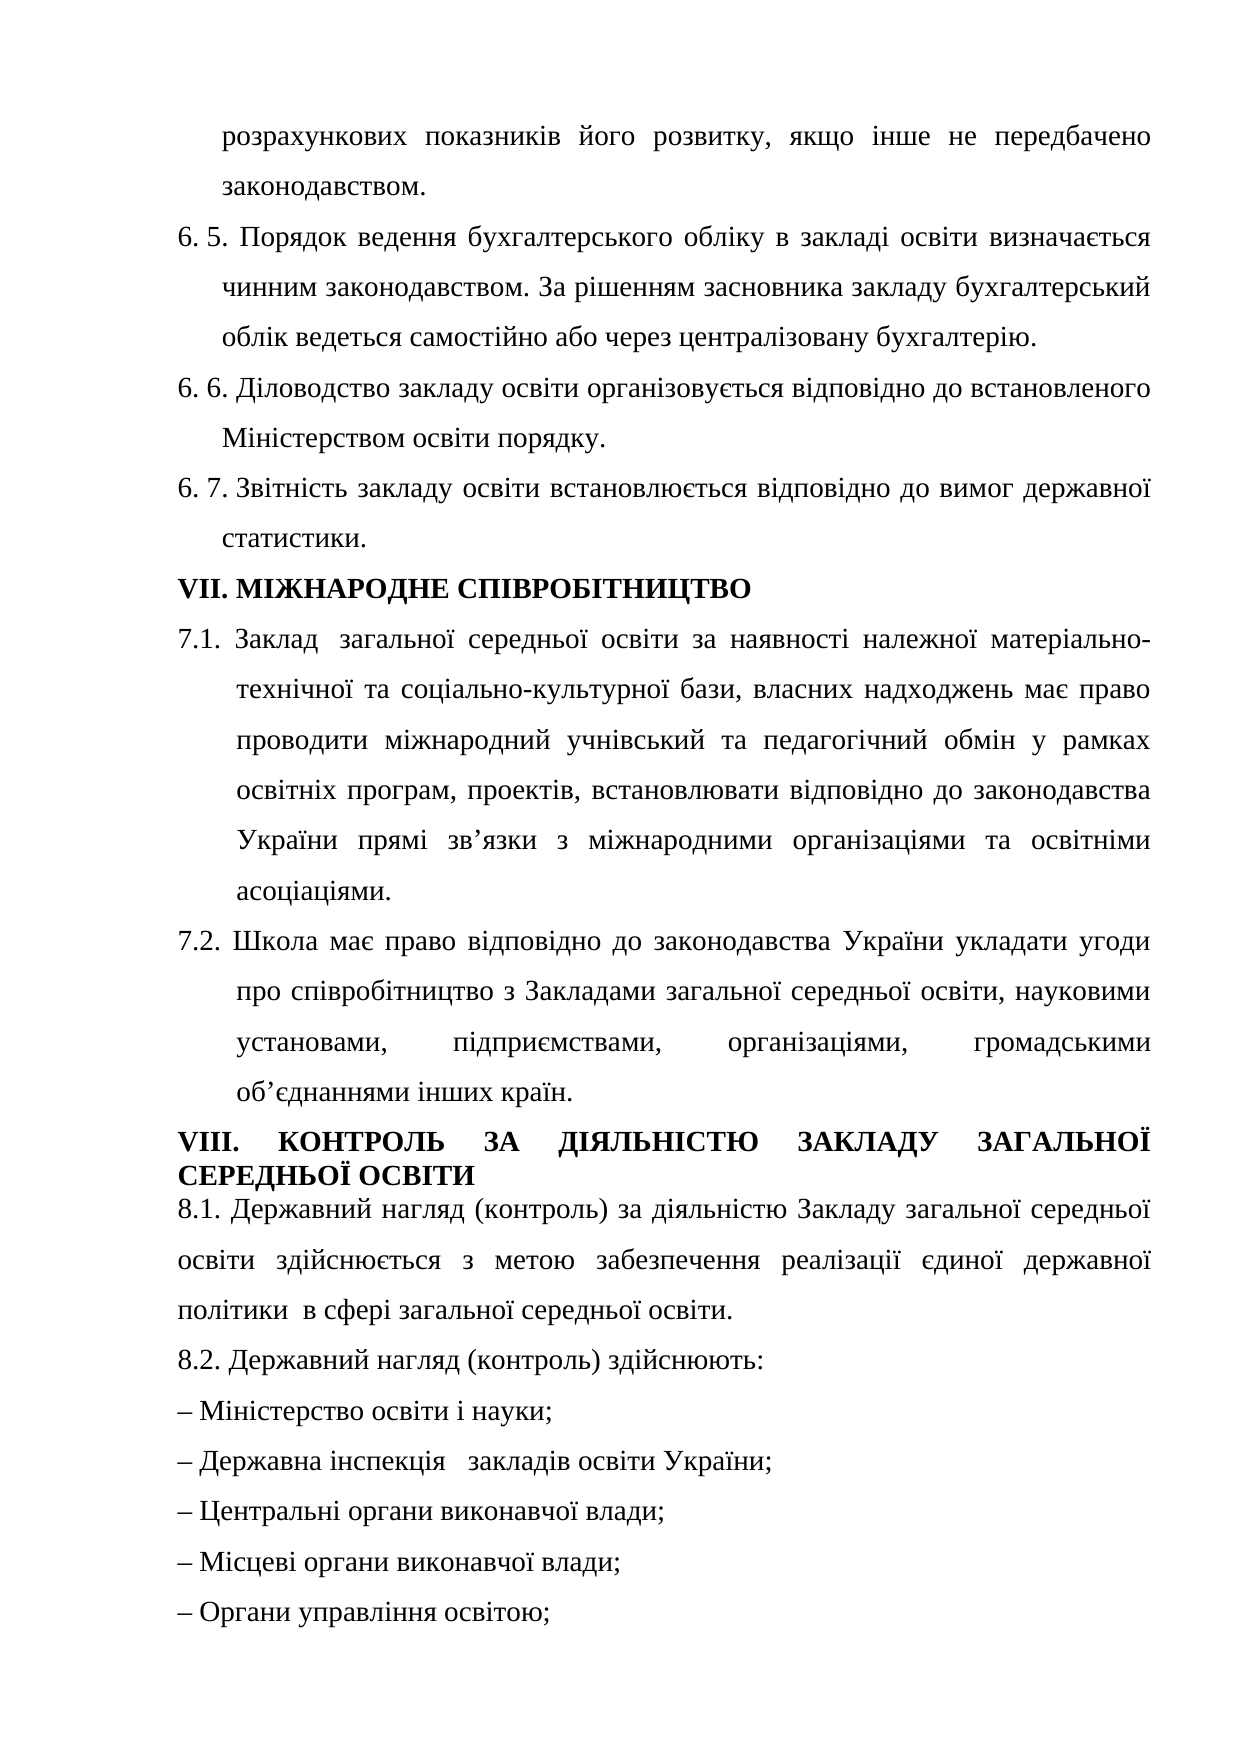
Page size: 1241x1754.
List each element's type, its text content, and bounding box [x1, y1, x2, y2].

text 6. 5. Порядок ведення бухгалтерського обліку в закладі освіти визначається чинним законодавством. За рішенням засновника закладу бухгалтерський облік ведеться самостійно або через централізовану бухгалтерію. [177, 219, 1152, 353]
text 7.1. Заклад загальної середньої освіти за наявності належної матеріально-технічної та соціально-культурної бази, власних надходжень має право проводити міжнародний учнівський та педагогічний обмін у рамках освітніх програм, проектів, встановлювати відповідно до законодавства України прямі зв’язки з міжнародними організаціями та освітніми асоціаціями. [177, 621, 1152, 906]
text 6. 6. Діловодство закладу освіти організовується відповідно до встановленого Міністерством освіти порядку. [177, 370, 1152, 453]
text 7.2. Школа має право відповідно до законодавства України укладати угоди про співробітництво з Закладами загальної середньої освіти, науковими установами, підприємствами, організаціями, громадськими об’єднаннями інших країн. [177, 923, 1152, 1108]
text 8.2. Державний нагляд (контроль) здійснюють: [177, 1342, 1152, 1376]
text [177, 118, 1152, 202]
text 8.1. Державний нагляд (контроль) за діяльністю Закладу загальної середньої освіти здійснюється з метою забезпечення реалізації єдиної державної політики в сфері загальної середньої освіти. [177, 1191, 1152, 1326]
text – Центральні органи виконавчої влади; [177, 1493, 1152, 1527]
text VII. МІЖНАРОДНЕ СПІВРОБІТНИЦТВО [177, 571, 1152, 604]
text – Державна інспекція закладів освіти України; [177, 1443, 1152, 1477]
text – Органи управління освітою; [177, 1594, 1152, 1627]
text 6. 7. Звітність закладу освіти встановлюється відповідно до вимог державної статистики. [177, 470, 1152, 554]
text VІІІ. КОНТРОЛЬ ЗА ДІЯЛЬНІСТЮ ЗАКЛАДУ ЗАГАЛЬНОЇ СЕРЕДНЬОЇ ОСВІТИ [177, 1124, 1152, 1191]
text – Місцеві органи виконавчої влади; [177, 1544, 1152, 1577]
text – Міністерство освіти і науки; [177, 1393, 1152, 1426]
